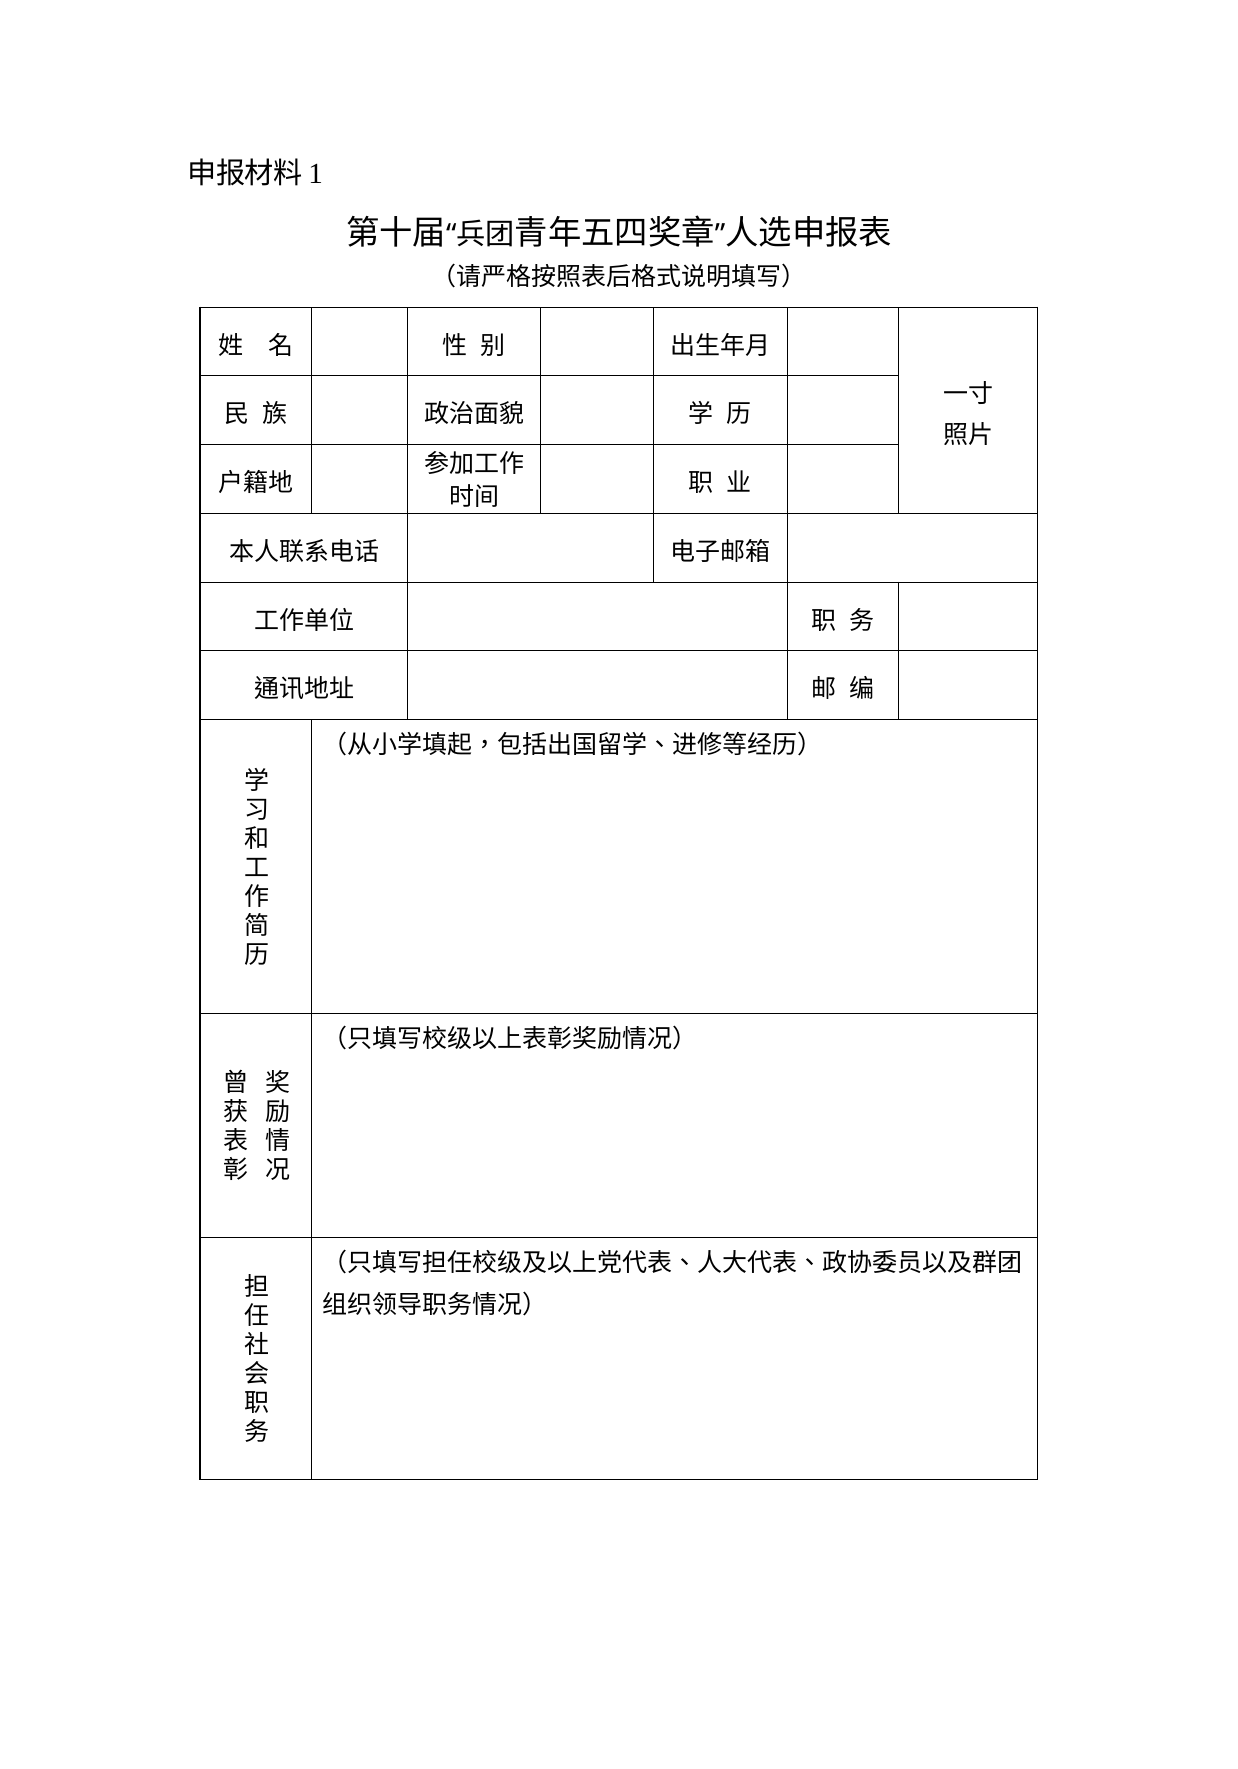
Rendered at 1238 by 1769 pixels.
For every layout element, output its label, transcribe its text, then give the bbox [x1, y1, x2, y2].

table_cell 职 业 [654, 445, 787, 513]
table_cell 户籍地 [201, 445, 311, 513]
table_cell 本人联系电话 [201, 514, 407, 582]
table_cell 奖励情况 曾获表彰 [201, 1014, 311, 1237]
table_cell [899, 651, 1037, 719]
table_cell 政治面貌 [408, 376, 540, 444]
text 申报材料1 [187, 150, 1050, 192]
text （请严格按照表后格式说明填写） [187, 265, 1050, 290]
table_cell 学习和工作简历 [201, 720, 311, 1013]
table_cell 参加工作时间 [408, 445, 540, 513]
table_cell [312, 445, 407, 513]
table_header 姓 名 [201, 308, 311, 375]
table_cell 学 历 [654, 376, 787, 444]
table_header 出生年月 [654, 308, 787, 375]
table_cell [541, 376, 653, 444]
table_cell 担任社会职务 [201, 1238, 311, 1479]
table_cell [408, 514, 653, 582]
table_cell （从小学填起，包括出国留学、进修等经历） [312, 720, 1037, 1013]
table_cell 通讯地址 [201, 651, 407, 719]
table_cell 民 族 [201, 376, 311, 444]
table_cell 电子邮箱 [654, 514, 787, 582]
table_cell （只填写担任校级及以上党代表、人大代表、政协委员以及群团组织领导职务情况） [312, 1238, 1037, 1479]
table_cell [788, 445, 898, 513]
table_cell （只填写校级以上表彰奖励情况） [312, 1014, 1037, 1237]
table_cell [312, 376, 407, 444]
table_cell [541, 445, 653, 513]
table_cell 工作单位 [201, 583, 407, 650]
table_cell [899, 583, 1037, 650]
table_cell [408, 583, 787, 650]
table_header [312, 308, 407, 375]
table_header [788, 308, 898, 375]
table_header 一寸 照片 [899, 308, 1037, 513]
table_cell [788, 514, 1037, 582]
table_header 性 别 [408, 308, 540, 375]
table_cell [788, 376, 898, 444]
table_cell [408, 651, 787, 719]
text 第十届“兵团青年五四奖章”人选申报表 [187, 224, 1050, 249]
table_cell 职 务 [788, 583, 898, 650]
table_header [541, 308, 653, 375]
table_cell 邮 编 [788, 651, 898, 719]
